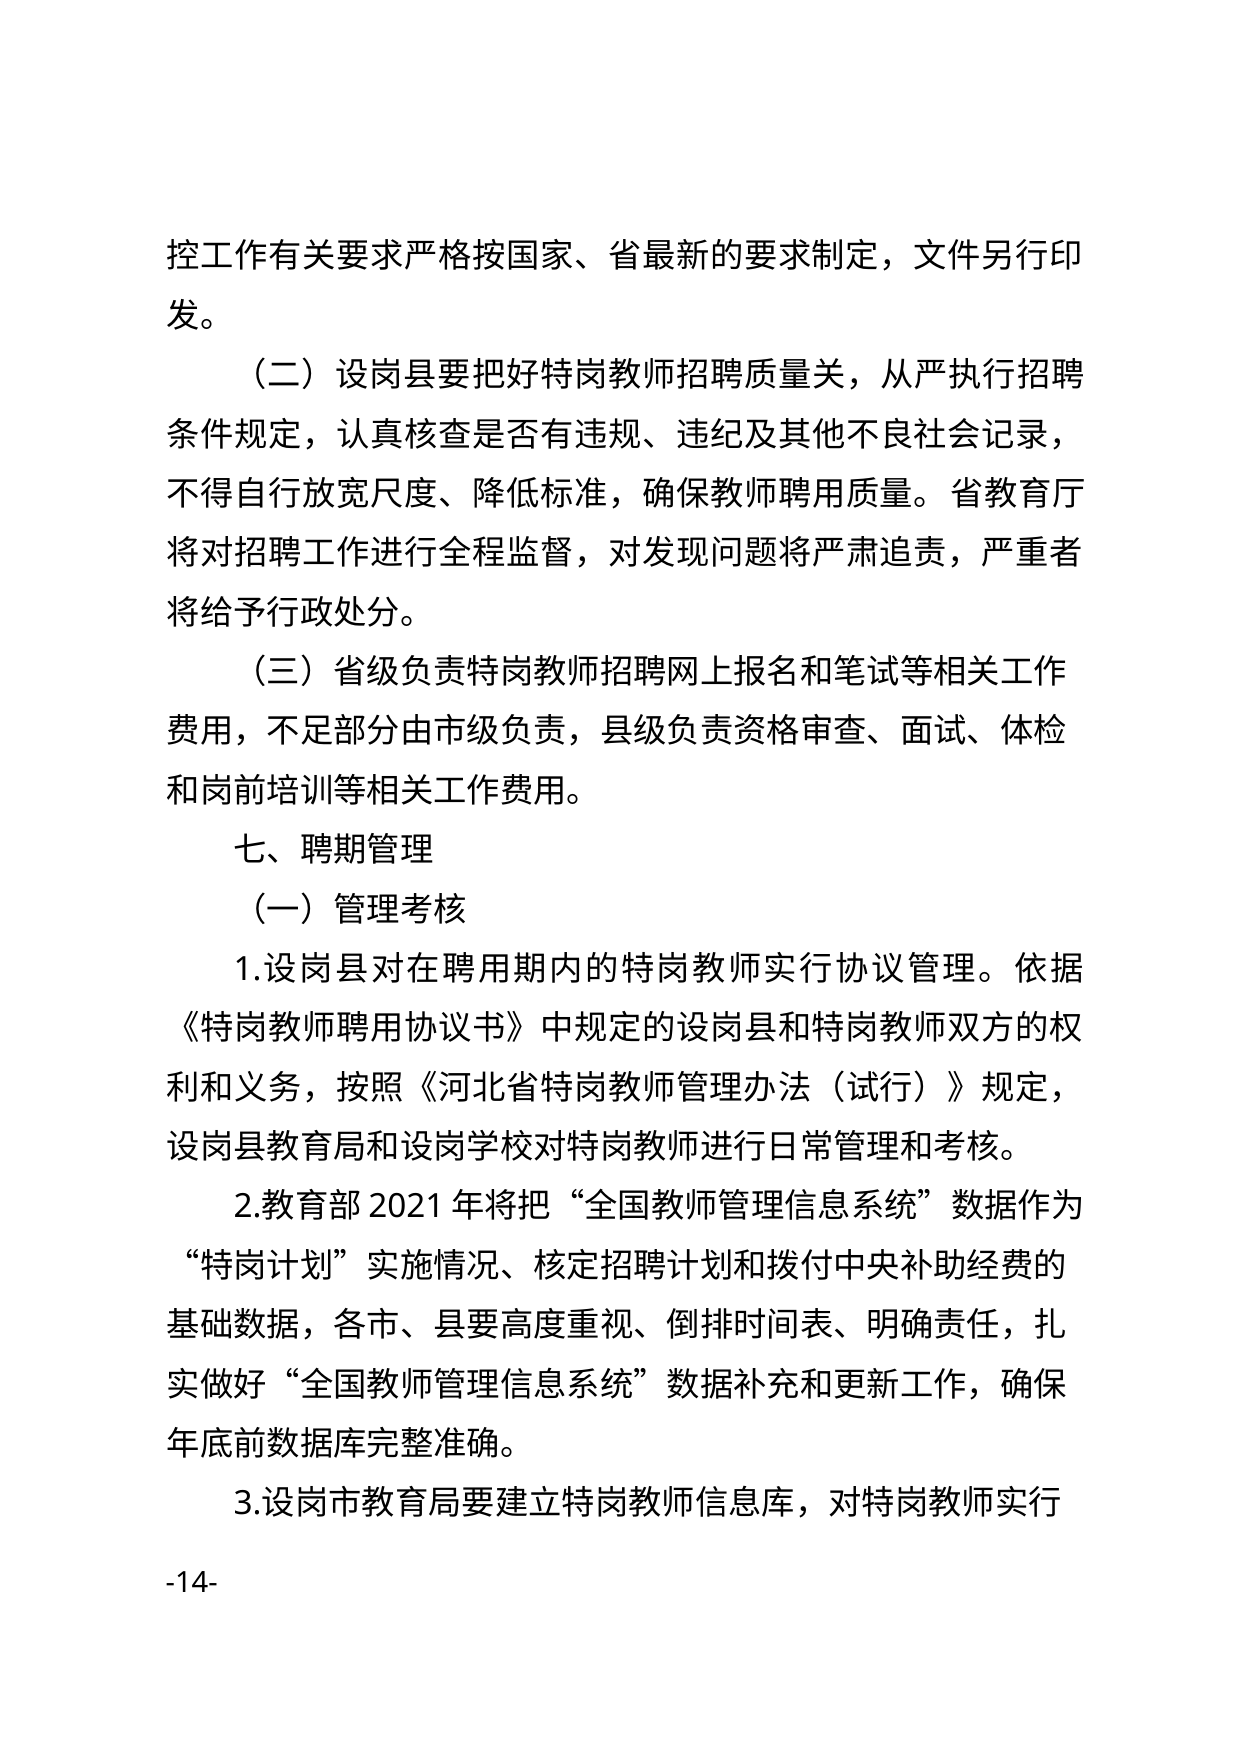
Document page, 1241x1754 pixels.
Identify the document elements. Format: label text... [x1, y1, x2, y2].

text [167, 1467, 1085, 1527]
text 1.设岗县对在聘用期内的特岗教师实行协议管理。依据《特岗教师聘用协议书》中规定的设岗县和特岗教师双方的权利和义务，按照《河北省特岗教师管理办法（试行）》规定，设岗县教育局和设岗学校对特岗教师进行日常管理和考核。 [167, 933, 1085, 1170]
text 2.教育部2021年将把“全国教师管理信息系统”数据作为“特岗计划”实施情况、核定招聘计划和拨付中央补助经费的基础数据，各市、县要高度重视、倒排时间表、明确责任，扎实做好“全国教师管理信息系统”数据补充和更新工作，确保年底前数据库完整准确。 [167, 1170, 1085, 1467]
text 七、聘期管理 [167, 814, 1085, 873]
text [167, 220, 1085, 339]
text （一）管理考核 [167, 873, 1085, 933]
text （三）省级负责特岗教师招聘网上报名和笔试等相关工作费用，不足部分由市级负责，县级负责资格审查、面试、体检和岗前培训等相关工作费用。 [167, 636, 1085, 814]
text （二）设岗县要把好特岗教师招聘质量关，从严执行招聘条件规定，认真核查是否有违规、违纪及其他不良社会记录，不得自行放宽尺度、降低标准，确保教师聘用质量。省教育厅将对招聘工作进行全程监督，对发现问题将严肃追责，严重者将给予行政处分。 [167, 339, 1085, 636]
